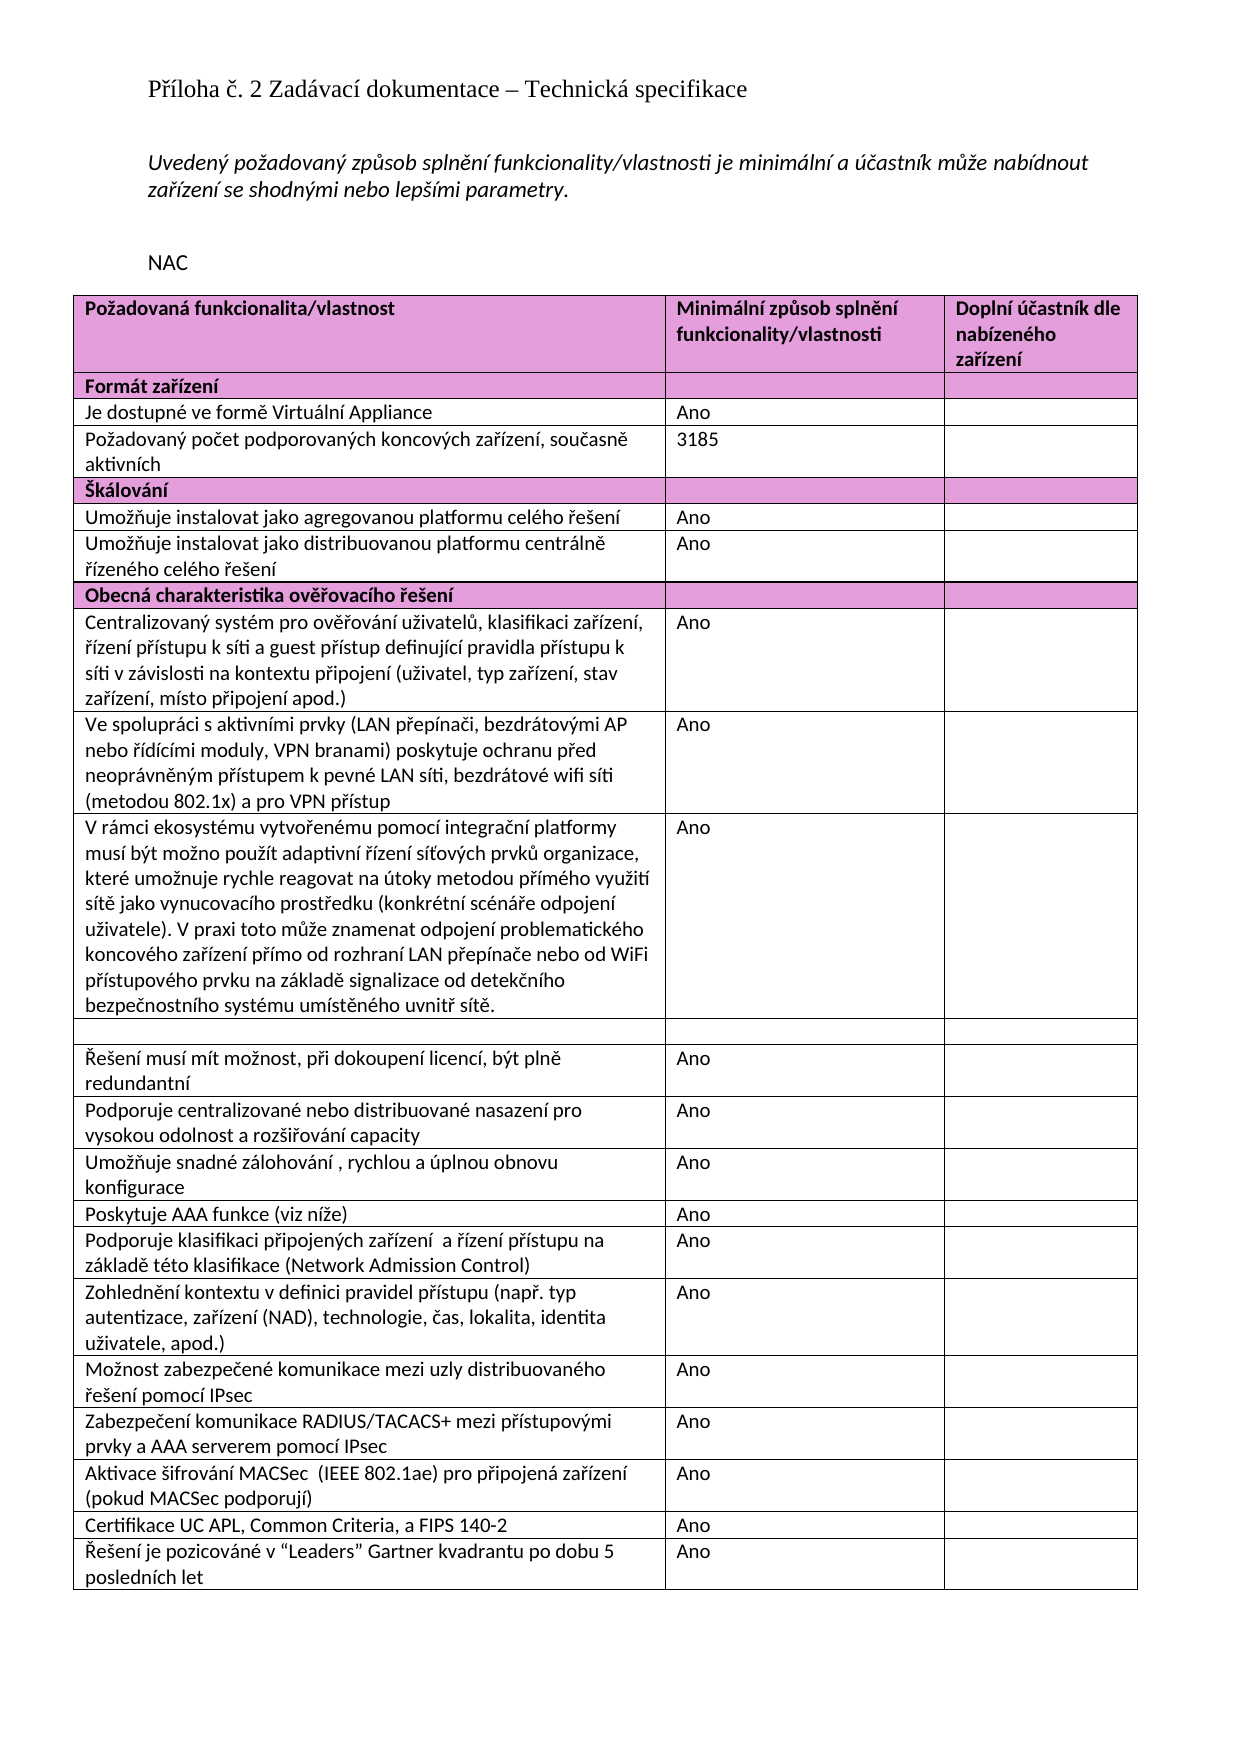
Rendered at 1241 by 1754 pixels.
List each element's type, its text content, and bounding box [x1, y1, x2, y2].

table_cell [945, 1279, 1137, 1355]
table_cell [945, 609, 1137, 711]
table_cell Ano [666, 1201, 944, 1226]
table_header Doplní účastník dle nabízeného zařízení [945, 296, 1137, 372]
table_cell Ve spolupráci s aktivními prvky (LAN přepínači, bezdrátovými AP nebo řídícími moduly, VPN branami) poskytuje ochranu před neoprávněným přístupem k pevné LAN síti, bezdrátové wifi síti (metodou 802.1x) a pro VPN přístup [74, 712, 665, 813]
table_cell Zabezpečení komunikace RADIUS/TACACS+ mezi přístupovými prvky a AAA serverem pomocí IPsec [74, 1408, 665, 1459]
table_cell Ano [666, 1045, 944, 1096]
text Uvedený požadovaný způsob splnění funkcionality/vlastnosti je minimální a účastník může nabídnout zařízení se shodnými nebo lepšími parametry. [148, 148, 1093, 204]
table_cell [945, 1149, 1137, 1200]
table_cell V rámci ekosystému vytvořenému pomocí integrační platformy musí být možno použít adaptivní řízení síťových prvků organizace, které umožnuje rychle reagovat na útoky metodou přímého využití sítě jako vynucovacího prostředku (konkrétní scénáře odpojení uživatele). V praxi toto může znamenat odpojení problematického koncového zařízení přímo od rozhraní LAN přepínače nebo od WiFi přístupového prvku na základě signalizace od detekčního bezpečnostního systému umístěného uvnitř sítě. [74, 814, 665, 1018]
table_cell Certifikace UC APL, Common Criteria, a FIPS 140-2 [74, 1512, 665, 1537]
table_cell Ano [666, 531, 944, 581]
table_cell [945, 373, 1137, 398]
table_cell Ano [666, 504, 944, 529]
table_cell Umožňuje snadné zálohování , rychlou a úplnou obnovu konfigurace [74, 1149, 665, 1200]
table_cell [945, 1408, 1137, 1459]
table_cell [945, 1019, 1137, 1044]
table_cell [945, 1201, 1137, 1226]
table_cell [945, 1097, 1137, 1148]
table_cell Ano [666, 1149, 944, 1200]
table_cell Ano [666, 712, 944, 813]
table_cell Ano [666, 1539, 944, 1589]
table_cell [945, 712, 1137, 813]
table_cell [945, 478, 1137, 503]
table_cell Požadovaný počet podporovaných koncových zařízení, současně aktivních [74, 426, 665, 477]
table_cell Formát zařízení [74, 373, 665, 398]
table_cell [74, 1019, 665, 1044]
table_cell Obecná charakteristika ověřovacího řešení [74, 583, 665, 608]
table_cell Aktivace šifrování MACSec (IEEE 802.1ae) pro připojená zařízení (pokud MACSec podporují) [74, 1460, 665, 1511]
table_cell Ano [666, 609, 944, 711]
table_cell Centralizovaný systém pro ověřování uživatelů, klasifikaci zařízení, řízení přístupu k síti a guest přístup definující pravidla přístupu k síti v závislosti na kontextu připojení (uživatel, typ zařízení, stav zařízení, místo připojení apod.) [74, 609, 665, 711]
table_cell Podporuje centralizované nebo distribuované nasazení pro vysokou odolnost a rozšiřování capacity [74, 1097, 665, 1148]
table_cell Ano [666, 399, 944, 425]
table_cell Řešení je pozicováné v “Leaders” Gartner kvadrantu po dobu 5 posledních let [74, 1539, 665, 1589]
table_cell Zohlednění kontextu v definici pravidel přístupu (např. typ autentizace, zařízení (NAD), technologie, čas, lokalita, identita uživatele, apod.) [74, 1279, 665, 1355]
table_header Minimální způsob splnění funkcionality/vlastnosti [666, 296, 944, 372]
table_cell Ano [666, 1097, 944, 1148]
table_cell Je dostupné ve formě Virtuální Appliance [74, 399, 665, 425]
table_cell 3185 [666, 426, 944, 477]
table_cell [945, 504, 1137, 529]
table_cell [945, 1045, 1137, 1096]
table_cell Umožňuje instalovat jako agregovanou platformu celého řešení [74, 504, 665, 529]
table_cell [666, 373, 944, 398]
table_cell [945, 1356, 1137, 1407]
table_cell Umožňuje instalovat jako distribuovanou platformu centrálně řízeného celého řešení [74, 531, 665, 581]
table_header Požadovaná funkcionalita/vlastnost [74, 296, 665, 372]
table_cell Ano [666, 1460, 944, 1511]
table_cell [945, 1512, 1137, 1537]
table_cell Podporuje klasifikaci připojených zařízení a řízení přístupu na základě této klasifikace (Network Admission Control) [74, 1227, 665, 1278]
table_cell Ano [666, 1279, 944, 1355]
table_cell Možnost zabezpečené komunikace mezi uzly distribuovaného řešení pomocí IPsec [74, 1356, 665, 1407]
table_cell [945, 531, 1137, 581]
table_cell [945, 1460, 1137, 1511]
table_cell Ano [666, 814, 944, 1018]
table_cell [666, 1019, 944, 1044]
table_cell [945, 426, 1137, 477]
table_cell [945, 814, 1137, 1018]
table_cell [945, 399, 1137, 425]
table_cell Ano [666, 1356, 944, 1407]
table_cell Škálování [74, 478, 665, 503]
table_cell Řešení musí mít možnost, při dokoupení licencí, být plně redundantní [74, 1045, 665, 1096]
table_cell Ano [666, 1408, 944, 1459]
table_cell [945, 1227, 1137, 1278]
table_cell [945, 1539, 1137, 1589]
text NAC [148, 248, 1093, 276]
table_cell Ano [666, 1512, 944, 1537]
table_cell [945, 583, 1137, 608]
table_cell [666, 478, 944, 503]
table_cell Poskytuje AAA funkce (viz níže) [74, 1201, 665, 1226]
table_cell [666, 583, 944, 608]
table_cell Ano [666, 1227, 944, 1278]
